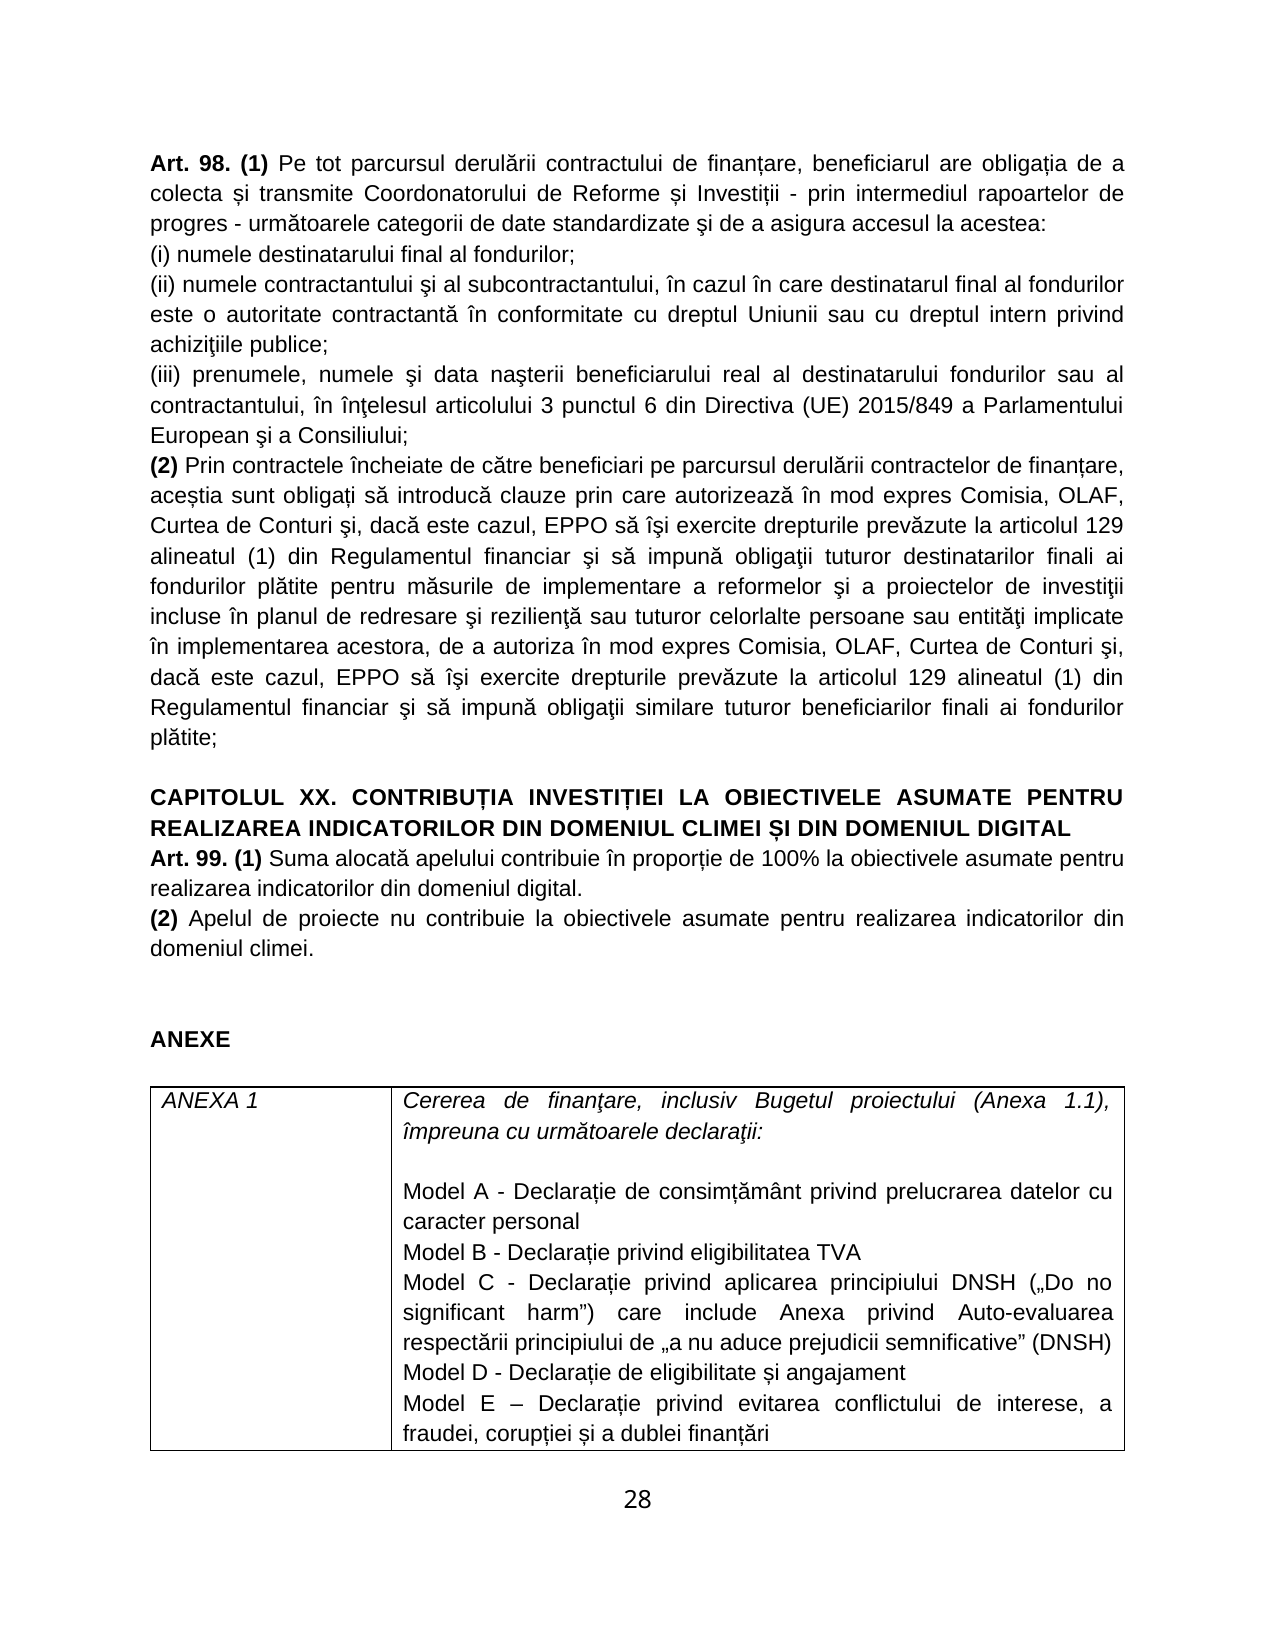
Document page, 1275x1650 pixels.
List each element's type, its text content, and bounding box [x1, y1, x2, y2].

list (2) Apelul de proiecte nu contribuie la obiectivele asumate pentru realizarea indicatorilor din domeniul climei. [150, 905, 1125, 962]
text Art. 98. (1) Pe tot parcursul derulării contractului de finanțare, beneficiarul are obligația de a colecta și transmite Coordonatorului de Reforme și Investiții - prin intermediul rapoartelor de progres - următoarele categorii de date standardizate şi de a asigura accesul la acestea: [150, 150, 1125, 237]
text (iii) prenumele, numele şi data naşterii beneficiarului real al destinatarului fondurilor sau al contractantului, în înţelesul articolului 3 punctul 6 din Directiva (UE) 2015/849 a Parlamentului European şi a Consiliului; [150, 361, 1125, 448]
text (2) Prin contractele încheiate de către beneficiari pe parcursul derulării contractelor de finanțare, aceștia sunt obligați să introducă clauze prin care autorizează în mod expres Comisia, OLAF, Curtea de Conturi şi, dacă este cazul, EPPO să îşi exercite drepturile prevăzute la articolul 129 alineatul (1) din Regulamentul financiar şi să impună obligaţii tuturor destinatarilor finali ai fondurilor plătite pentru măsurile de implementare a reformelor şi a proiectelor de investiţii incluse în planul de redresare şi rezilienţă sau tuturor celorlalte persoane sau entităţi implicate în implementarea acestora, de a autoriza în mod expres Comisia, OLAF, Curtea de Conturi şi, dacă este cazul, EPPO să îşi exercite drepturile prevăzute la articolul 129 alineatul (1) din Regulamentul financiar şi să impună obligaţii similare tuturor beneficiarilor finali ai fondurilor plătite; [150, 452, 1125, 750]
text (ii) numele contractantului şi al subcontractantului, în cazul în care destinatarul final al fondurilor este o autoritate contractantă în conformitate cu dreptul Uniunii sau cu dreptul intern privind achiziţiile publice; [150, 271, 1125, 358]
table_header ANEXA 1 [151, 1088, 391, 1450]
text (i) numele destinatarului final al fondurilor; [150, 241, 1125, 267]
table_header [392, 1088, 1124, 1450]
subtitle ANEXE [150, 1026, 1125, 1052]
list Art. 99. (1) Suma alocată apelului contribuie în proporție de 100% la obiectivele asumate pentru realizarea indicatorilor din domeniul digital. [150, 845, 1125, 901]
subtitle capitolul xx. CONTRIBUȚIA INVESTIȚIEI LA OBIECTIVELE ASUMATE PENTRU REALIZAREA INDICATORILOR DIN DOMENIUL CLIMEI ȘI DIN DOMENIUL DIGITAL [150, 784, 1125, 841]
